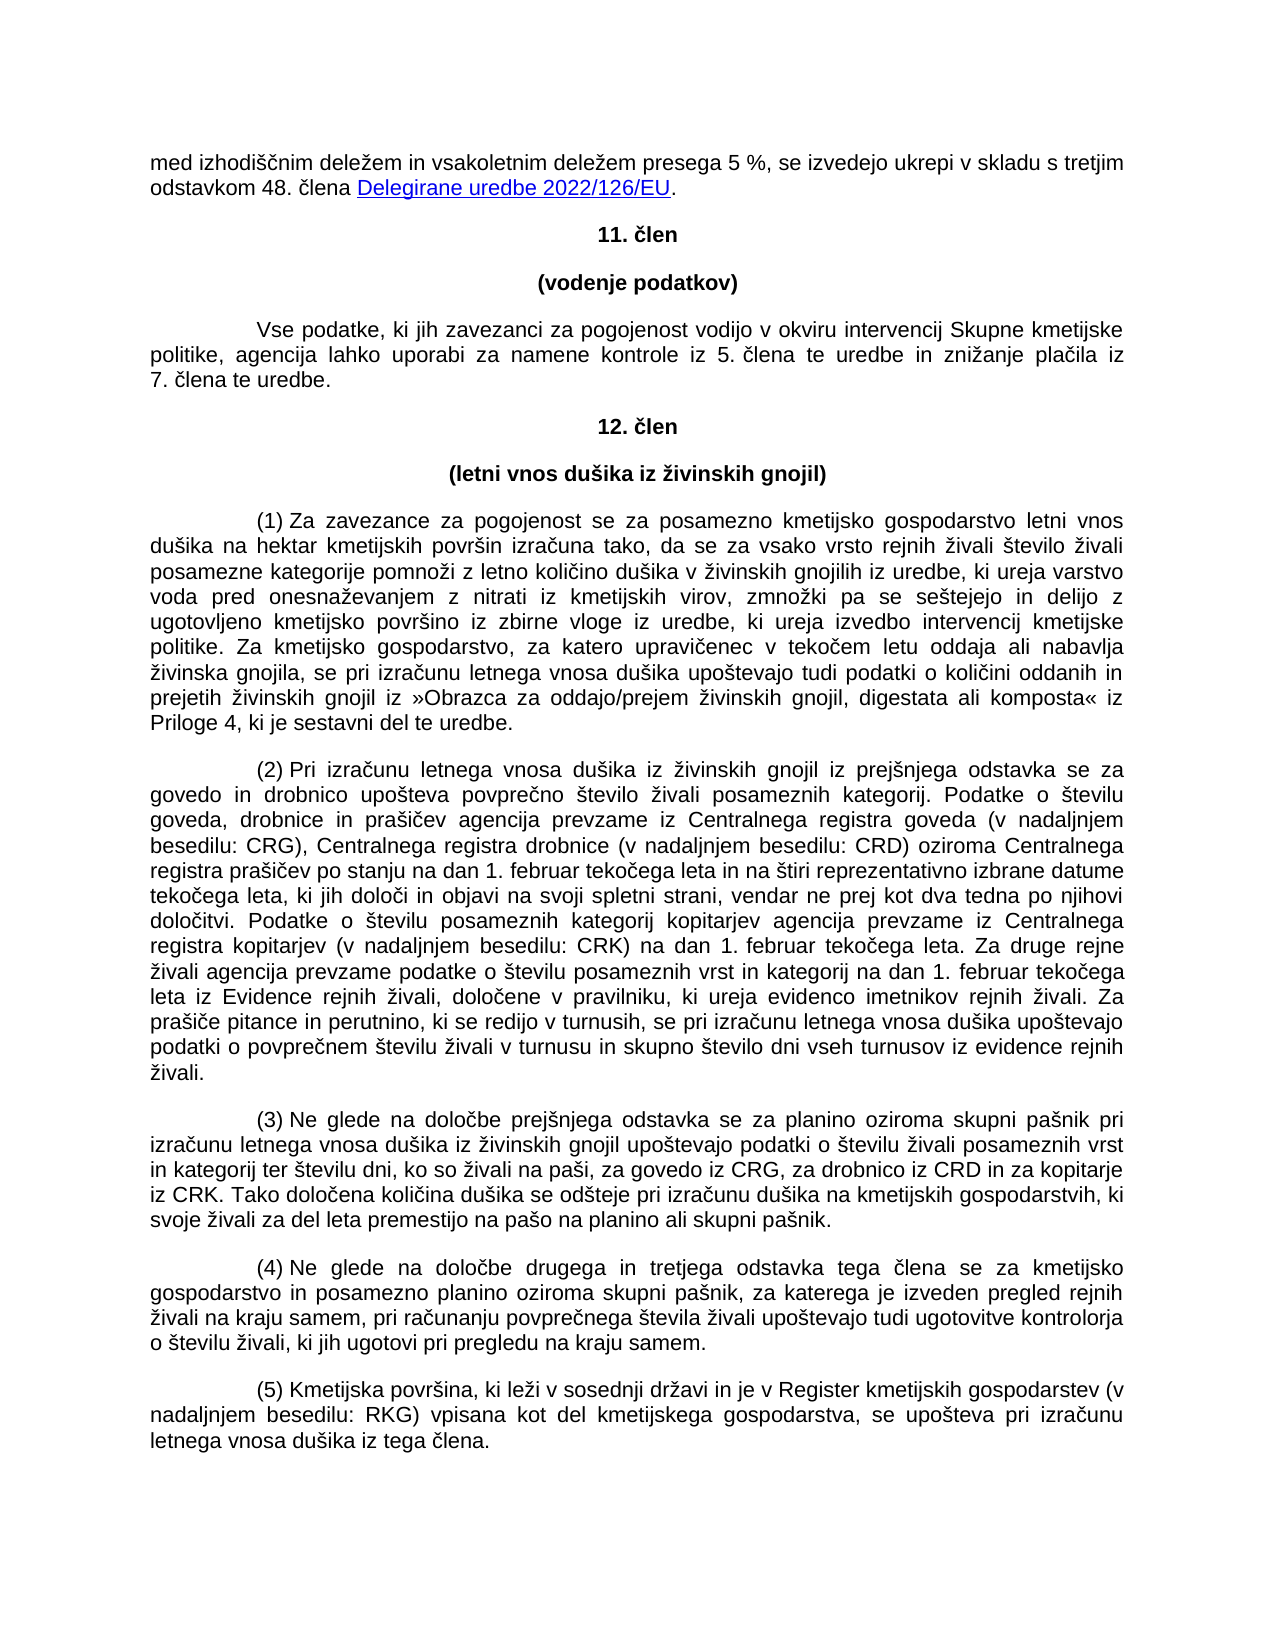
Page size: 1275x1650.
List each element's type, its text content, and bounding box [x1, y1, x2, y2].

text (vodenje podatkov) [150, 248, 1125, 294]
text (letni vnos dušika iz živinskih gnojil) [150, 440, 1125, 486]
text (4) Ne glede na določbe drugega in tretjega odstavka tega člena se za kmetijsko gospodarstvo in posamezno planino oziroma skupni pašnik, za katerega je izveden pregled rejnih živali na kraju samem, pri računanju povprečnega števila živali upoštevajo tudi ugotovitve kontrolorja o številu živali, ki jih ugotovi pri pregledu na kraju samem. [150, 1254, 1125, 1355]
text (5) Kmetijska površina, ki leži v sosednji državi in je v Register kmetijskih gospodarstev (v nadaljnjem besedilu: RKG) vpisana kot del kmetijskega gospodarstva, se upošteva pri izračunu letnega vnosa dušika iz tega člena. [150, 1377, 1125, 1453]
text (1) Za zavezance za pogojenost se za posamezno kmetijsko gospodarstvo letni vnos dušika na hektar kmetijskih površin izračuna tako, da se za vsako vrsto rejnih živali število živali posamezne kategorije pomnoži z letno količino dušika v živinskih gnojilih iz uredbe, ki ureja varstvo voda pred onesnaževanjem z nitrati iz kmetijskih virov, zmnožki pa se seštejejo in delijo z ugotovljeno kmetijsko površino iz zbirne vloge iz uredbe, ki ureja izvedbo intervencij kmetijske politike. Za kmetijsko gospodarstvo, za katero upravičenec v tekočem letu oddaja ali nabavlja živinska gnojila, se pri izračunu letnega vnosa dušika upoštevajo tudi podatki o količini oddanih in prejetih živinskih gnojil iz »Obrazca za oddajo/prejem živinskih gnojil, digestata ali komposta« iz Priloge 4, ki je sestavni del te uredbe. [150, 508, 1125, 735]
text (3) Ne glede na določbe prejšnjega odstavka se za planino oziroma skupni pašnik pri izračunu letnega vnosa dušika iz živinskih gnojil upoštevajo podatki o številu živali posameznih vrst in kategorij ter številu dni, ko so živali na paši, za govedo iz CRG, za drobnico iz CRD in za kopitarje iz CRK. Tako določena količina dušika se odšteje pri izračunu dušika na kmetijskih gospodarstvih, ki svoje živali za del leta premestijo na pašo na planino ali skupni pašnik. [150, 1106, 1125, 1232]
text 12. člen [150, 393, 1125, 439]
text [150, 150, 1125, 200]
text (2) Pri izračunu letnega vnosa dušika iz živinskih gnojil iz prejšnjega odstavka se za govedo in drobnico upošteva povprečno število živali posameznih kategorij. Podatke o številu goveda, drobnice in prašičev agencija prevzame iz Centralnega registra goveda (v nadaljnjem besedilu: CRG), Centralnega registra drobnice (v nadaljnjem besedilu: CRD) oziroma Centralnega registra prašičev po stanju na dan 1. februar tekočega leta in na štiri reprezentativno izbrane datume tekočega leta, ki jih določi in objavi na svoji spletni strani, vendar ne prej kot dva tedna po njihovi določitvi. Podatke o številu posameznih kategorij kopitarjev agencija prevzame iz Centralnega registra kopitarjev (v nadaljnjem besedilu: CRK) na dan 1. februar tekočega leta. Za druge rejne živali agencija prevzame podatke o številu posameznih vrst in kategorij na dan 1. februar tekočega leta iz Evidence rejnih živali, določene v pravilniku, ki ureja evidenco imetnikov rejnih živali. Za prašiče pitance in perutnino, ki se redijo v turnusih, se pri izračunu letnega vnosa dušika upoštevajo podatki o povprečnem številu živali v turnusu in skupno število dni vseh turnusov iz evidence rejnih živali. [150, 757, 1125, 1084]
text Vse podatke, ki jih zavezanci za pogojenost vodijo v okviru intervencij Skupne kmetijske politike, agencija lahko uporabi za namene kontrole iz 5. člena te uredbe in znižanje plačila iz 7. člena te uredbe. [150, 316, 1125, 392]
text 11. člen [150, 201, 1125, 247]
